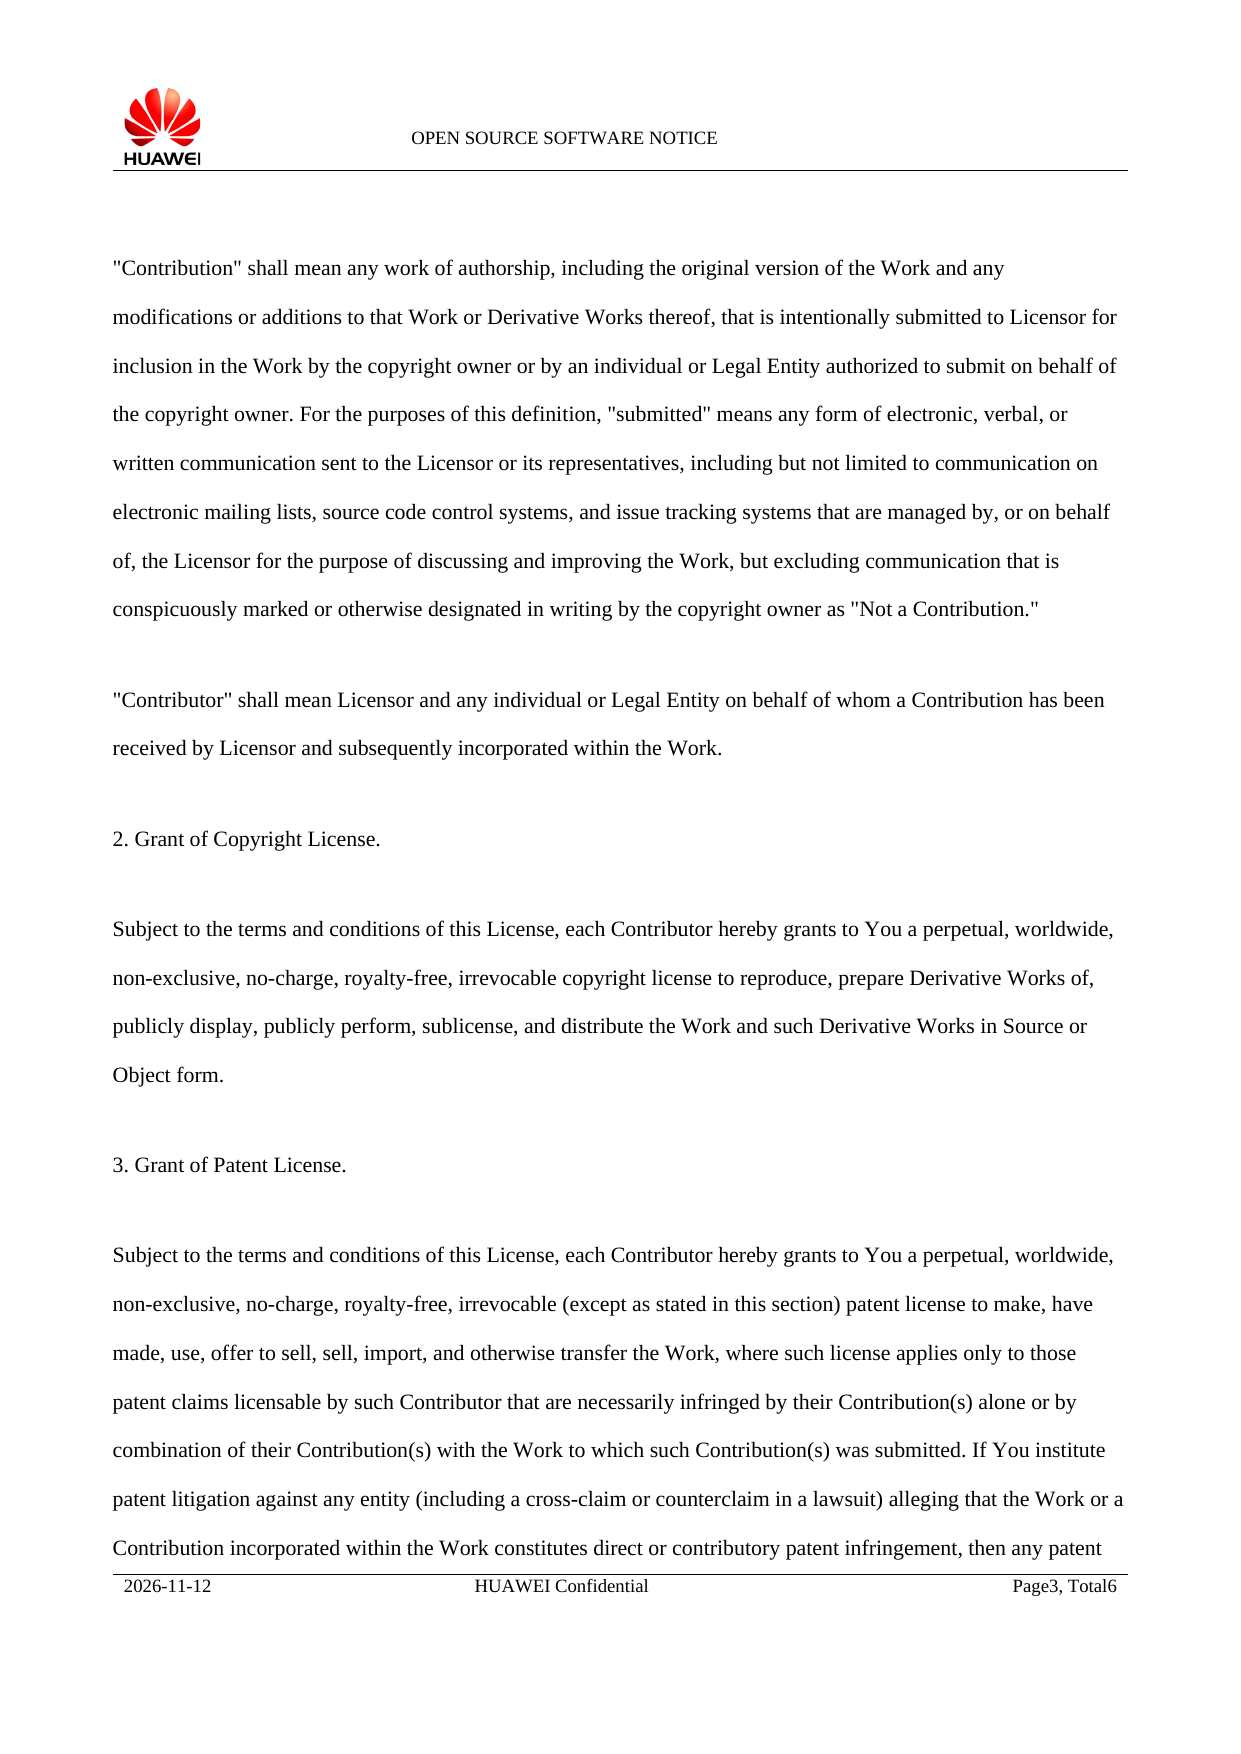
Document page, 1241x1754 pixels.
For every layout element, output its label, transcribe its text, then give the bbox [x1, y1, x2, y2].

text 2. Grant of Copyright License. [112, 822, 1128, 854]
text 3. Grant of Patent License. [112, 1148, 1128, 1181]
text "Contribution" shall mean any work of authorship, including the original version of the Work and any modifications or additions to that Work or Derivative Works thereof, that is intentionally submitted to Licensor for inclusion in the Work by the copyright owner or by an individual or Legal Entity authorized to submit on behalf of the copyright owner. For the purposes of this definition, "submitted" means any form of electronic, verbal, or written communication sent to the Licensor or its representatives, including but not limited to communication on electronic mailing lists, source code control systems, and issue tracking systems that are managed by, or on behalf of, the Licensor for the purpose of discussing and improving the Work, but excluding communication that is conspicuously marked or otherwise designated in writing by the copyright owner as "Not a Contribution." [112, 251, 1128, 625]
text "Contributor" shall mean Licensor and any individual or Legal Entity on behalf of whom a Contribution has been received by Licensor and subsequently incorporated within the Work. [112, 683, 1128, 764]
text Subject to the terms and conditions of this License, each Contributor hereby grants to You a perpetual, worldwide, non-exclusive, no-charge, royalty-free, irrevocable copyright license to reproduce, prepare Derivative Works of, publicly display, publicly perform, sublicense, and distribute the Work and such Derivative Works in Source or Object form. [112, 912, 1128, 1091]
picture [124, 88, 201, 165]
